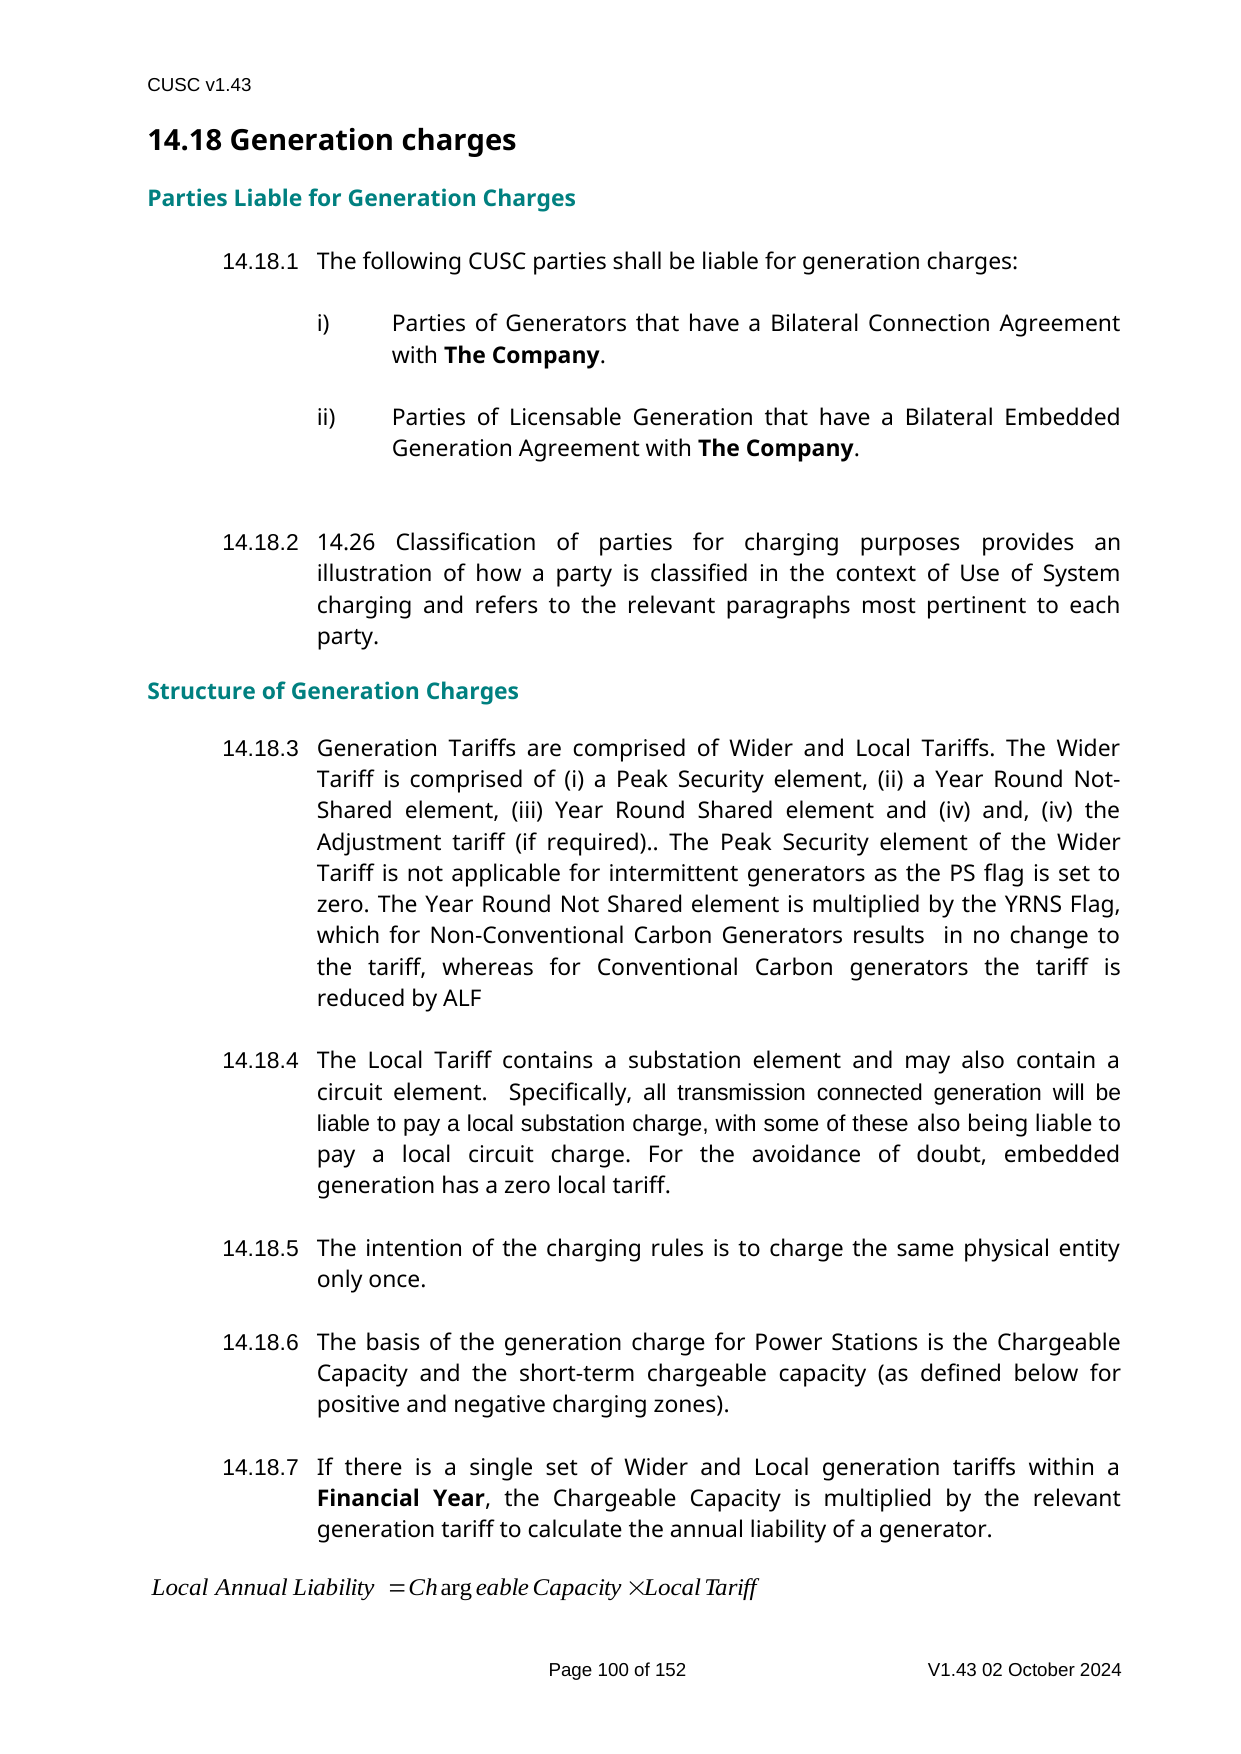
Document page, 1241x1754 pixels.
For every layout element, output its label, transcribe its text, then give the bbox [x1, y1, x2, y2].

subtitle 14.18 Generation charges [147, 119, 1121, 158]
list The intention of the charging rules is to charge the same physical entity only once. [222, 1232, 1121, 1294]
list 14.26 Classification of parties for charging purposes provides an illustration of how a party is classified in the context of Use of System charging and refers to the relevant paragraphs most pertinent to each party. [222, 526, 1121, 651]
list The basis of the generation charge for Power Stations is the Chargeable Capacity and the short-term chargeable capacity (as defined below for positive and negative charging zones). [222, 1326, 1121, 1419]
subtitle Structure of Generation Charges [147, 675, 1121, 706]
list Parties of Generators that have a Bilateral Connection Agreement with The Company. [317, 307, 1121, 370]
list If there is a single set of Wider and Local generation tariffs within a Financial Year, the Chargeable Capacity is multiplied by the relevant generation tariff to calculate the annual liability of a generator. [222, 1451, 1121, 1544]
list Generation Tariffs are comprised of Wider and Local Tariffs. The Wider Tariff is comprised of (i) a Peak Security element, (ii) a Year Round Not-Shared element, (iii) Year Round Shared element and (iv) and, (iv) the Adjustment tariff (if required).. The Peak Security element of the Wider Tariff is not applicable for intermittent generators as the PS flag is set to zero. The Year Round Not Shared element is multiplied by the YRNS Flag, which for Non-Conventional Carbon Generators results in no change to the tariff, whereas for Conventional Carbon generators the tariff is reduced by ALF [222, 732, 1121, 1013]
list The Local Tariff contains a substation element and may also contain a circuit element. Specifically, all transmission connected generation will be liable to pay a local substation charge, with some of these also being liable to pay a local circuit charge. For the avoidance of doubt, embedded generation has a zero local tariff. [222, 1044, 1121, 1201]
list The following CUSC parties shall be liable for generation charges: [222, 245, 1121, 276]
subtitle Parties Liable for Generation Charges [147, 182, 1121, 214]
list Parties of Licensable Generation that have a Bilateral Embedded Generation Agreement with The Company. [317, 401, 1121, 464]
